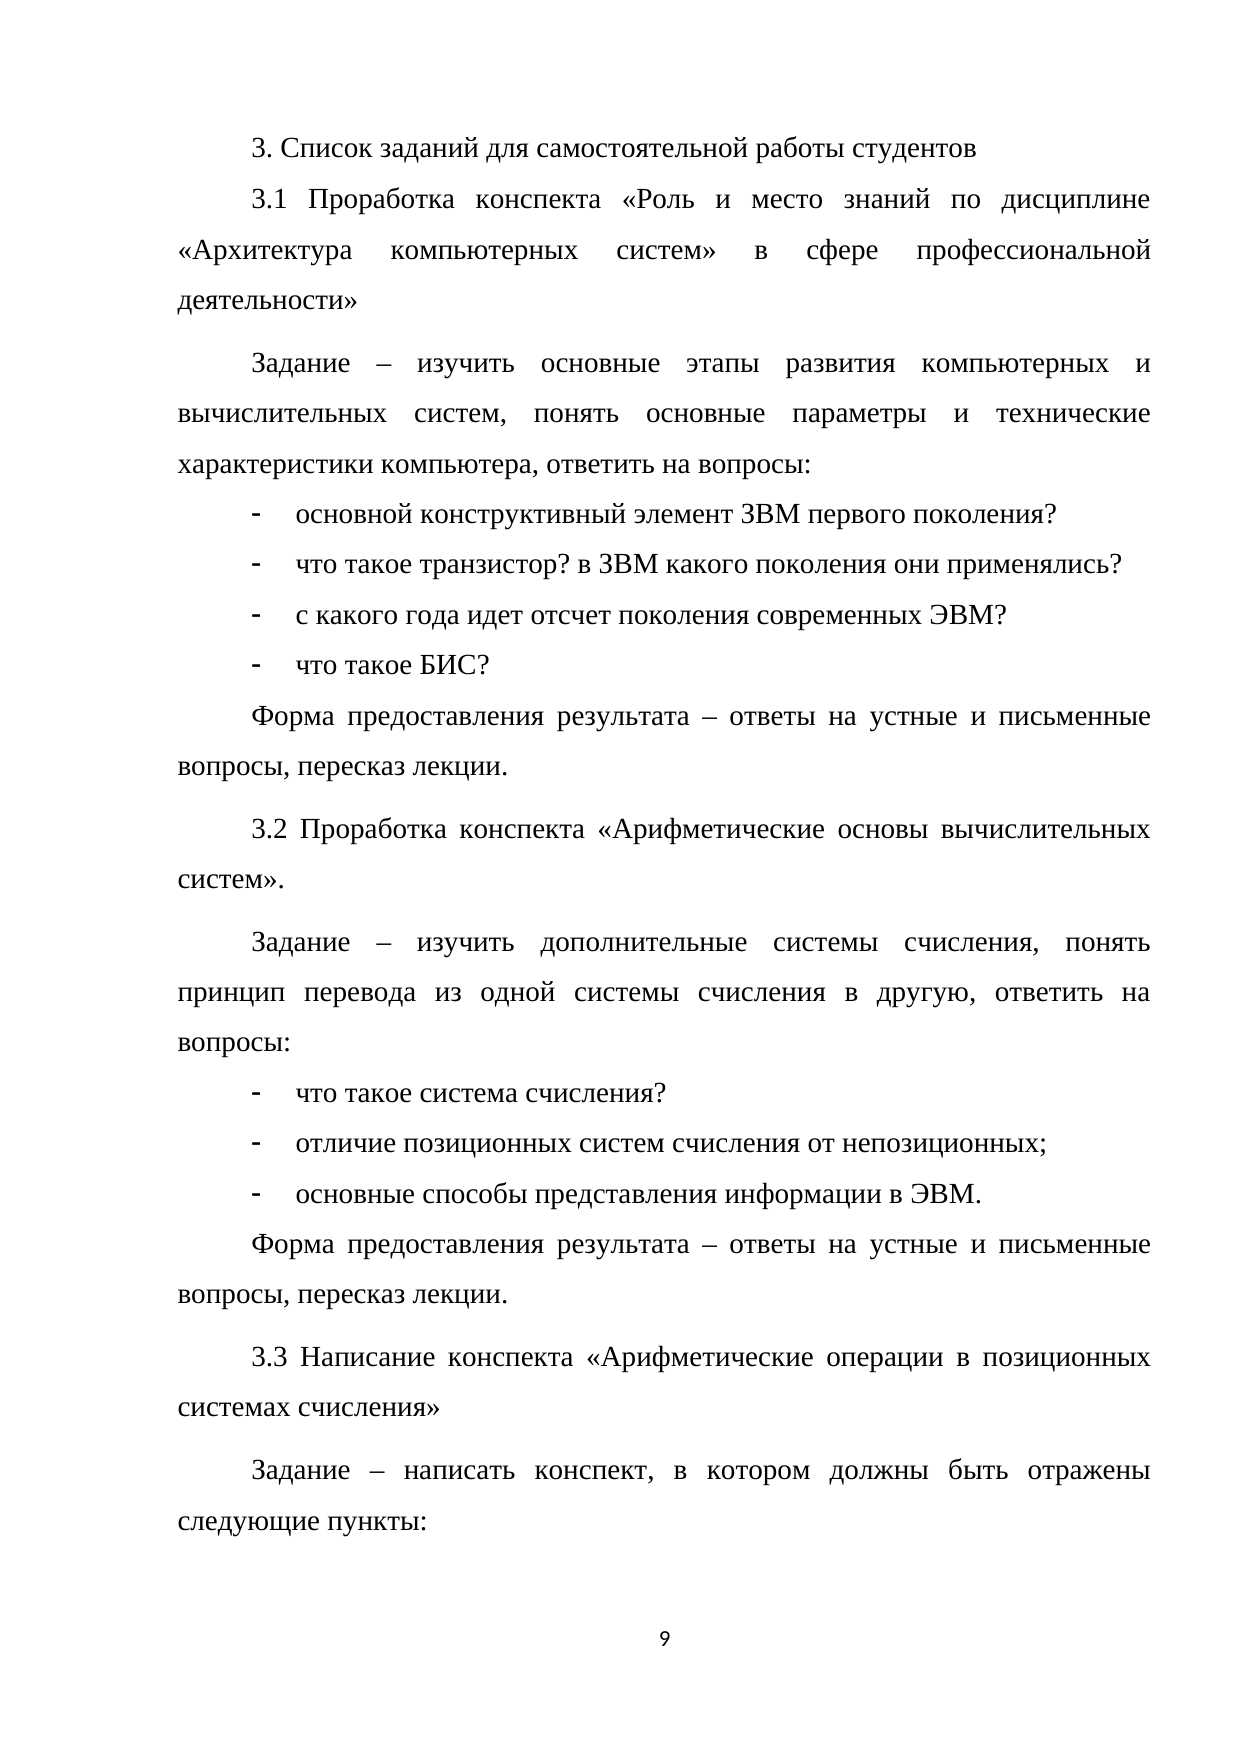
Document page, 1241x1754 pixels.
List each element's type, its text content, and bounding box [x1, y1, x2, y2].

text Задание – изучить дополнительные системы счисления, понять принцип перевода из одной системы счисления в другую, ответить на вопросы: [177, 924, 1152, 1058]
text Форма предоставления результата – ответы на устные и письменные вопросы, пересказ лекции. [177, 1226, 1152, 1310]
subtitle 3.3 Написание конспекта «Арифметические операции в позиционных системах счисления» [177, 1339, 1152, 1423]
list основной конструктивный элемент ЗВМ первого поколения? [177, 496, 1152, 530]
list основные способы представления информации в ЭВМ. [177, 1176, 1152, 1209]
subtitle 3.2 Проработка конспекта «Арифметические основы вычислительных систем». [177, 811, 1152, 895]
subtitle 3. Список заданий для самостоятельной работы студентов [251, 131, 1152, 164]
list что такое система счисления? [177, 1075, 1152, 1108]
list с какого года идет отсчет поколения современных ЭВМ? [177, 597, 1152, 631]
text Задание – изучить основные этапы развития компьютерных и вычислительных систем, понять основные параметры и технические характеристики компьютера, ответить на вопросы: [177, 345, 1152, 479]
list отличие позиционных систем счисления от непозиционных; [177, 1125, 1152, 1159]
text Форма предоставления результата – ответы на устные и письменные вопросы, пересказ лекции. [177, 698, 1152, 782]
text Задание – написать конспект, в котором должны быть отражены следующие пункты: [177, 1452, 1152, 1536]
subtitle 3.1 Проработка конспекта «Роль и место знаний по дисциплине «Архитектура компьютерных систем» в сфере профессиональной деятельности» [177, 182, 1152, 316]
list что такое транзистор? в ЗВМ какого поколения они применялись? [177, 546, 1152, 580]
list что такое БИС? [177, 647, 1152, 681]
